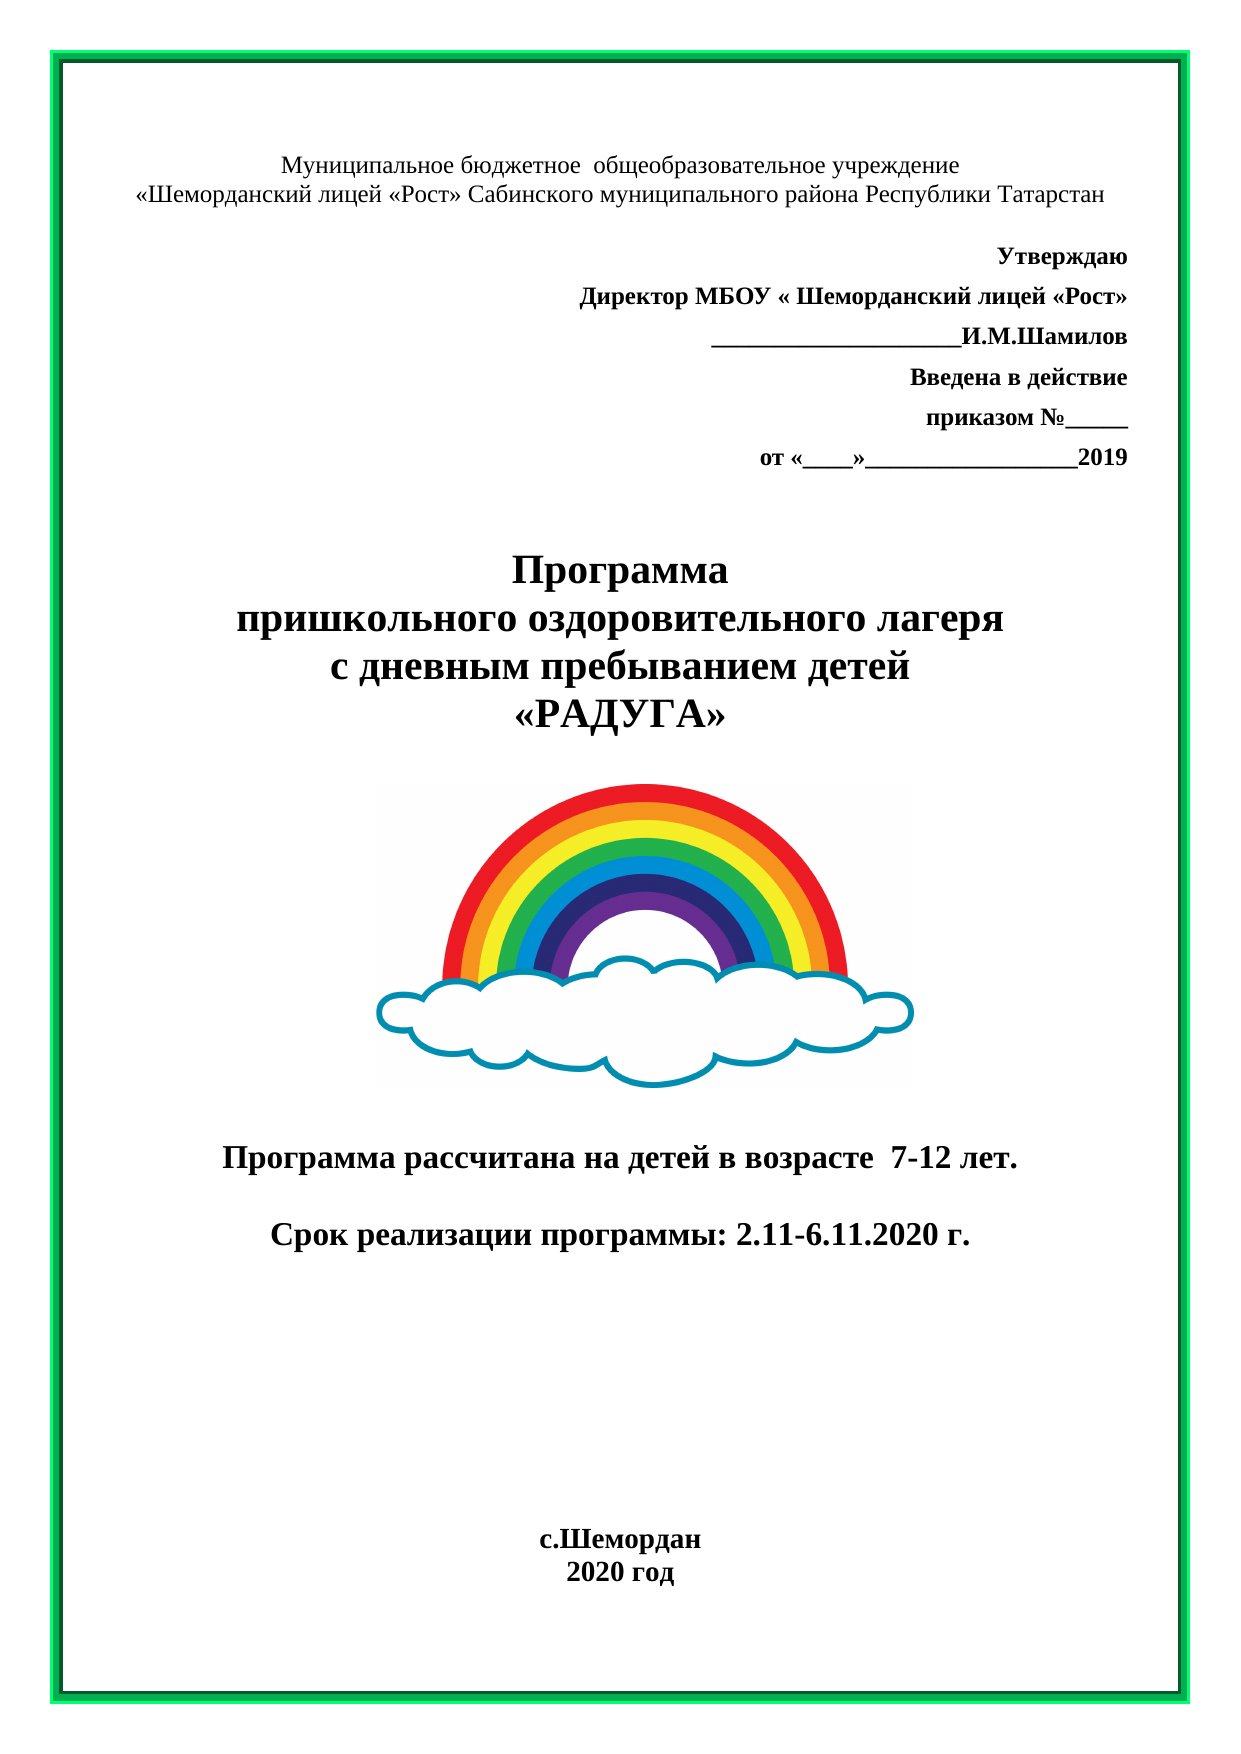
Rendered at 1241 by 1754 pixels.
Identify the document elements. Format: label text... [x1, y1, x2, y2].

text с дневным пребыванием детей [112, 640, 1128, 688]
text Срок реализации программы: 2.11-6.11.2020 г. [112, 1214, 1128, 1252]
text «РАДУГА» [112, 688, 1128, 736]
text пришкольного оздоровительного лагеря [112, 592, 1128, 640]
picture [376, 784, 914, 1006]
text приказом №_____ [112, 402, 1128, 431]
picture [534, 874, 755, 978]
text Директор МБОУ « Шеморданский лицей «Рост» [112, 281, 1128, 310]
text Программа [112, 544, 1128, 592]
text 2020 год [112, 1554, 1128, 1588]
text с.Шемордан [112, 1521, 1128, 1554]
picture [669, 1020, 914, 1088]
text ____________________И.М.Шамилов [112, 321, 1128, 350]
text Муниципальное бюджетное общеобразовательное учреждение [112, 150, 1128, 179]
picture [383, 962, 907, 1082]
text Введена в действие [112, 362, 1128, 390]
text Утверждаю [112, 241, 1128, 270]
text «Шеморданский лицей «Рост» Сабинского муниципального района Республики Татарстан [112, 179, 1128, 207]
text от «____»_________________2019 [112, 442, 1128, 471]
text Программа рассчитана на детей в возрасте 7-12 лет. [112, 1137, 1128, 1176]
picture [376, 1019, 639, 1088]
